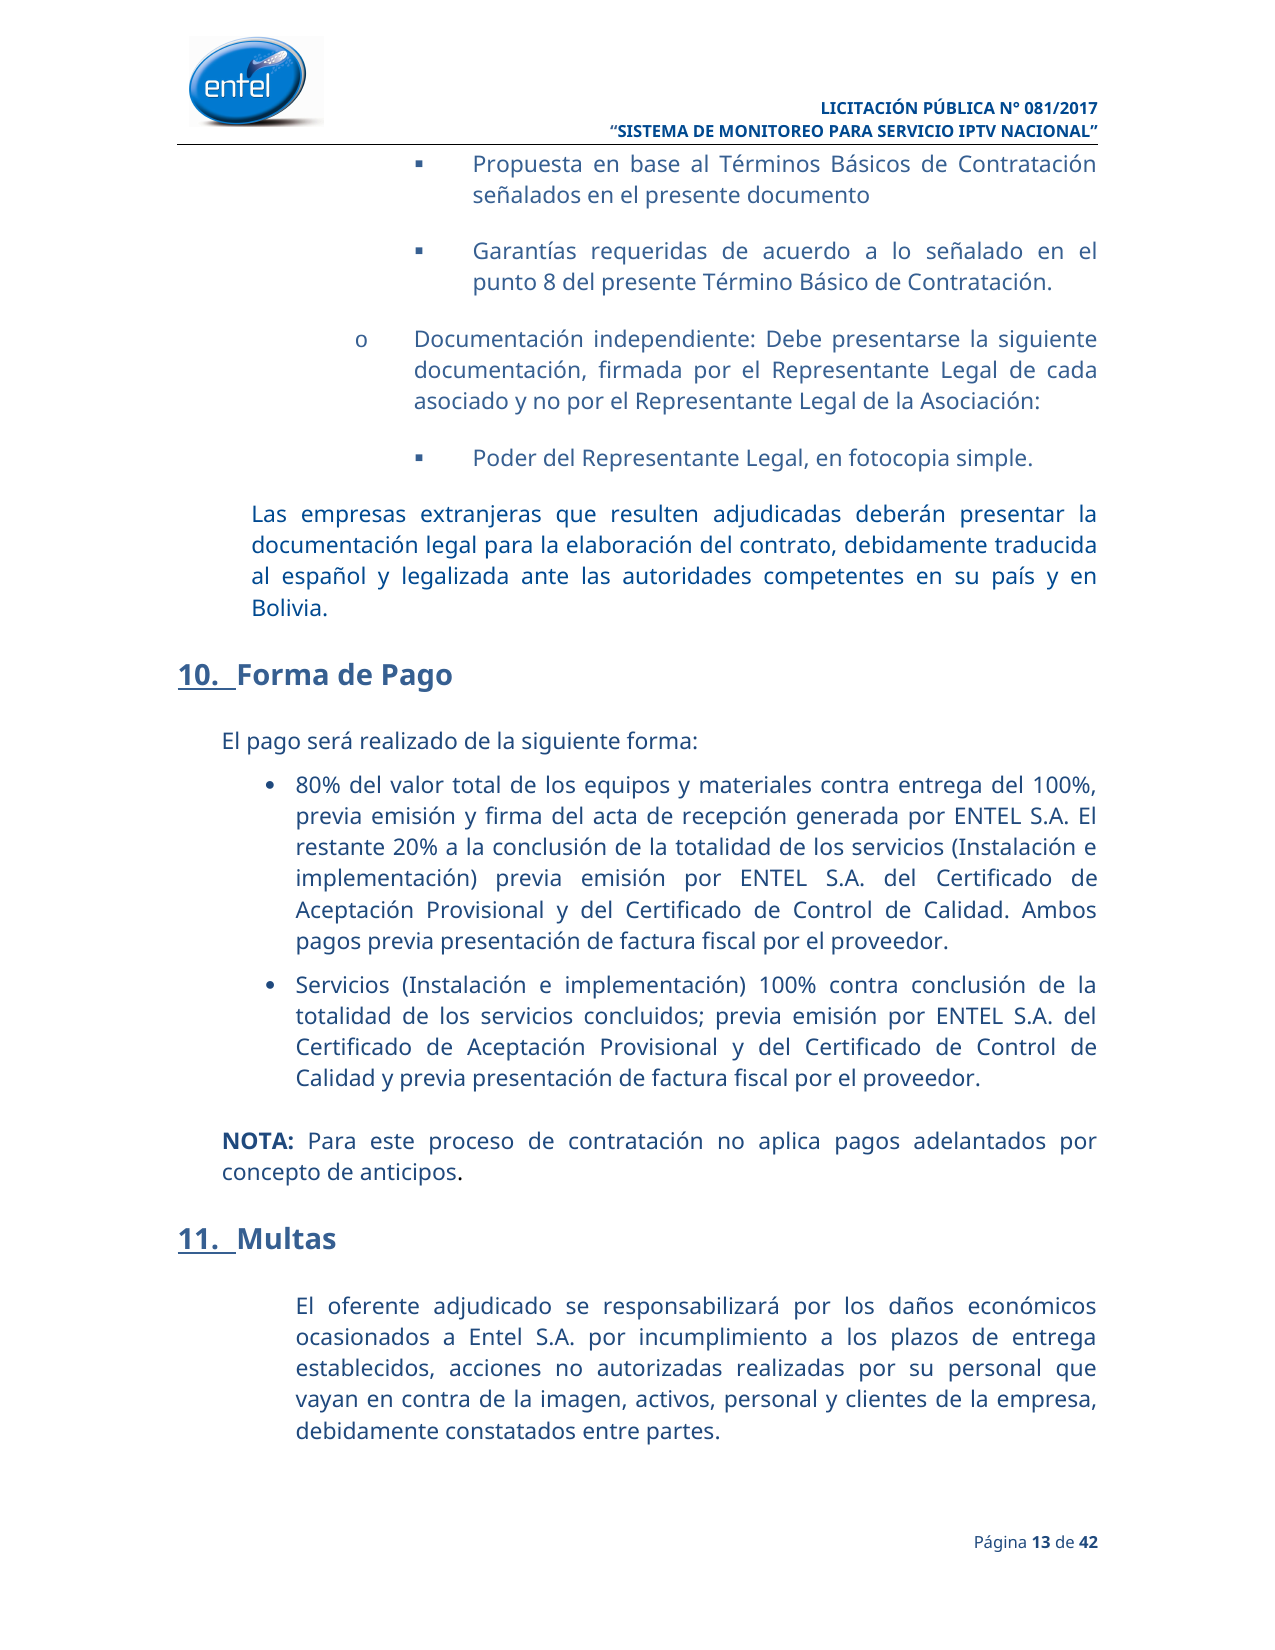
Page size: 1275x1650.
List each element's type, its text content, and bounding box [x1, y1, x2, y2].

list Servicios (Instalación e implementación) 100% contra conclusión de la totalidad de los servicios concluidos; previa emisión por ENTEL S.A. del Certificado de Aceptación Provisional y del Certificado de Control de Calidad y previa presentación de factura fiscal por el proveedor. [266, 969, 1098, 1094]
text El pago será realizado de la siguiente forma: [177, 725, 1098, 756]
list Garantías requeridas de acuerdo a lo señalado en el punto 8 del presente Término Básico de Contratación. [413, 235, 1098, 298]
list Propuesta en base al Términos Básicos de Contratación señalados en el presente documento [413, 148, 1098, 210]
list Forma de Pago [177, 654, 1098, 694]
list Multas [177, 1219, 1098, 1258]
text Las empresas extranjeras que resulten adjudicadas deberán presentar la documentación legal para la elaboración del contrato, debidamente traducida al español y legalizada ante las autoridades competentes en su país y en Bolivia. [251, 498, 1098, 623]
text El oferente adjudicado se responsabilizará por los daños económicos ocasionados a Entel S.A. por incumplimiento a los plazos de entrega establecidos, acciones no autorizadas realizadas por su personal que vayan en contra de la imagen, activos, personal y clientes de la empresa, debidamente constatados entre partes. [295, 1289, 1098, 1446]
text NOTA: Para este proceso de contratación no aplica pagos adelantados por concepto de anticipos. [222, 1125, 1098, 1187]
list 80% del valor total de los equipos y materiales contra entrega del 100%, previa emisión y firma del acta de recepción generada por ENTEL S.A. El restante 20% a la conclusión de la totalidad de los servicios (Instalación e implementación) previa emisión por ENTEL S.A. del Certificado de Aceptación Provisional y del Certificado de Control de Calidad. Ambos pagos previa presentación de factura fiscal por el proveedor. [266, 769, 1098, 956]
list Documentación independiente: Debe presentarse la siguiente documentación, firmada por el Representante Legal de cada asociado y no por el Representante Legal de la Asociación: [354, 323, 1098, 416]
list Poder del Representante Legal, en fotocopia simple. [413, 441, 1098, 473]
picture [188, 36, 324, 127]
